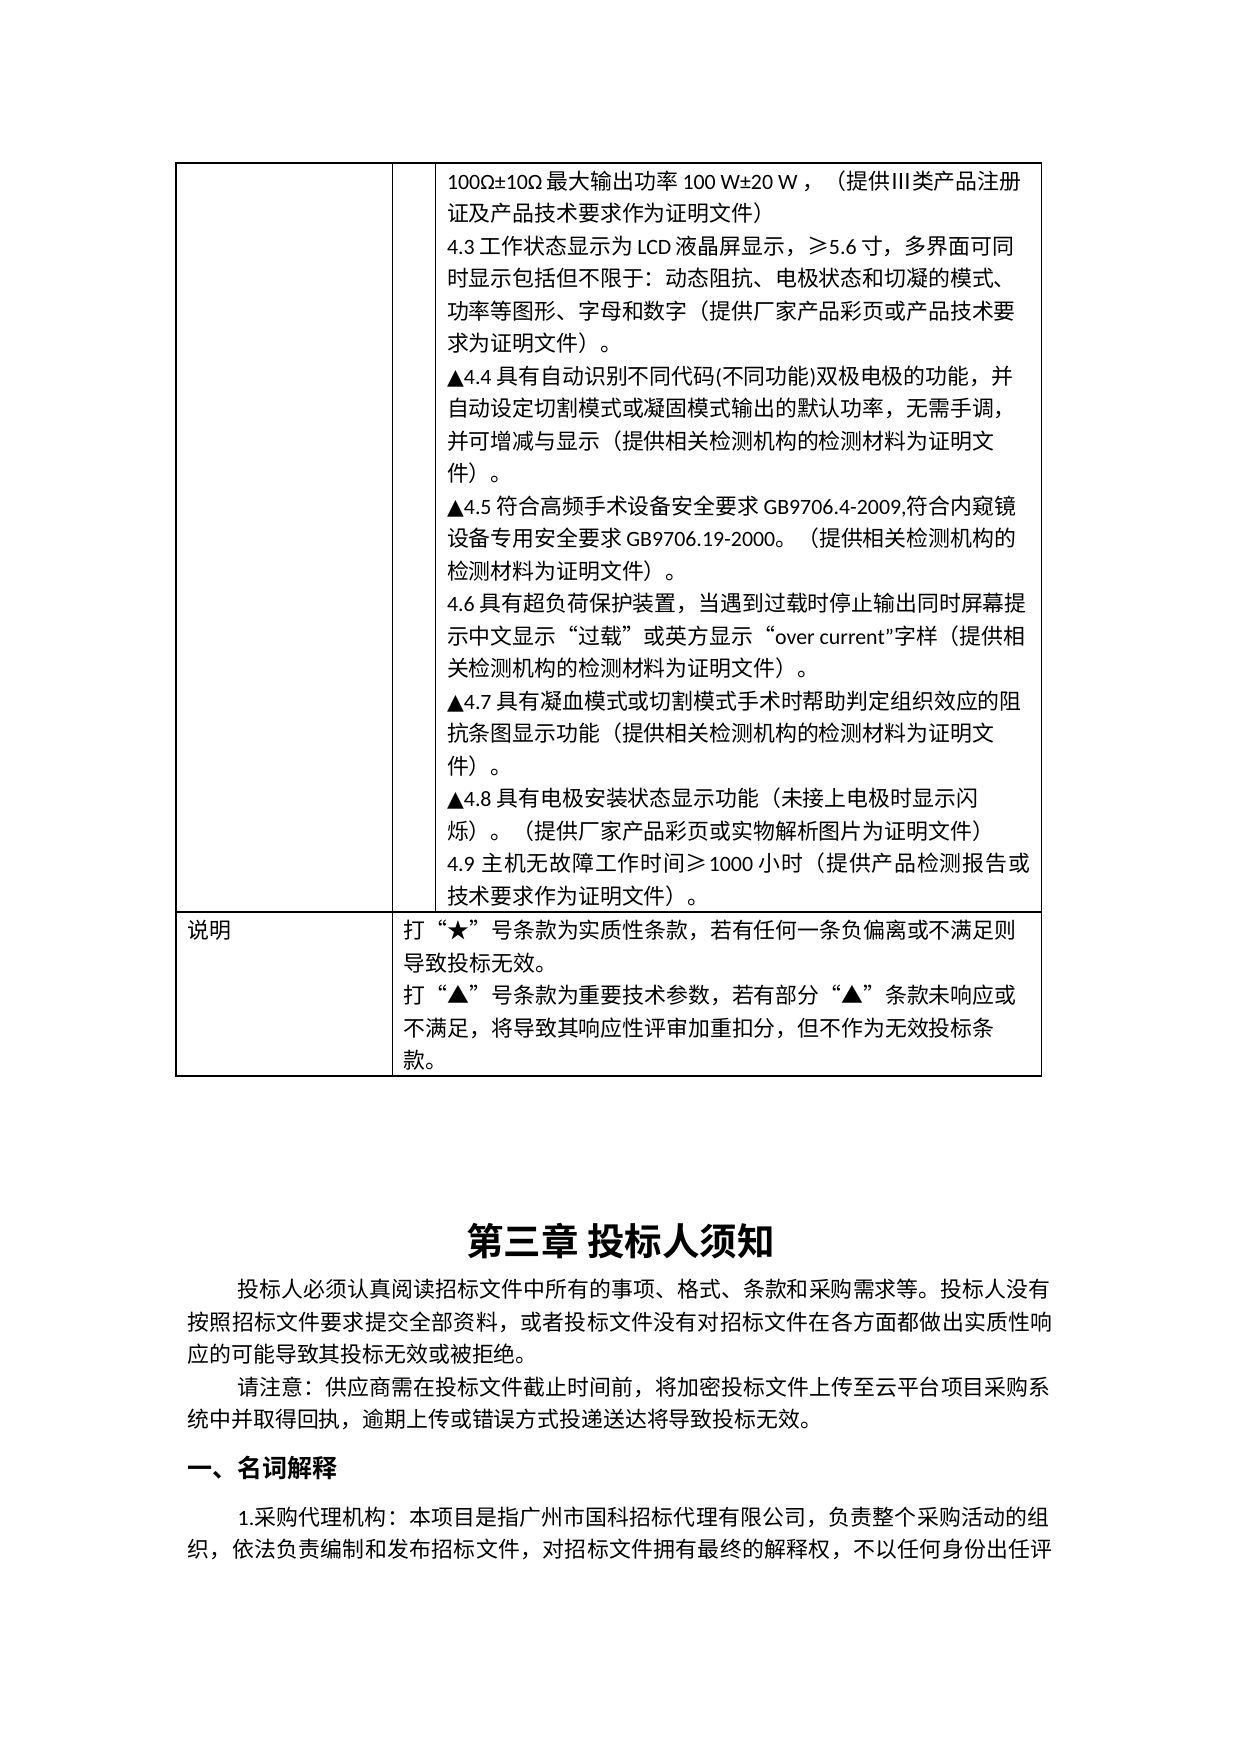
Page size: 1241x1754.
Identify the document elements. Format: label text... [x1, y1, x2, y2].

text 第三章 投标人须知 [187, 1207, 1053, 1272]
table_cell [436, 164, 1041, 911]
text 一、名词解释 [187, 1434, 1053, 1499]
text 投标人必须认真阅读招标文件中所有的事项、格式、条款和采购需求等。投标人没有按照招标文件要求提交全部资料，或者投标文件没有对招标文件在各方面都做出实质性响应的可能导致其投标无效或被拒绝。 [187, 1272, 1053, 1369]
table_cell 说明 [177, 913, 392, 1075]
text 请注意：供应商需在投标文件截止时间前，将加密投标文件上传至云平台项目采购系统中并取得回执，逾期上传或错误方式投递送达将导致投标无效。 [187, 1369, 1053, 1434]
table_cell 打“★”号条款为实质性条款，若有任何一条负偏离或不满足则导致投标无效。 打“▲”号条款为重要技术参数，若有部分“▲”条款未响应或不满足，将导致其响应性评审加重扣分，但不作为无效投标条款。 [393, 913, 1041, 1075]
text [187, 1499, 1053, 1564]
table_cell [177, 164, 392, 911]
table_cell 1 [393, 164, 435, 911]
